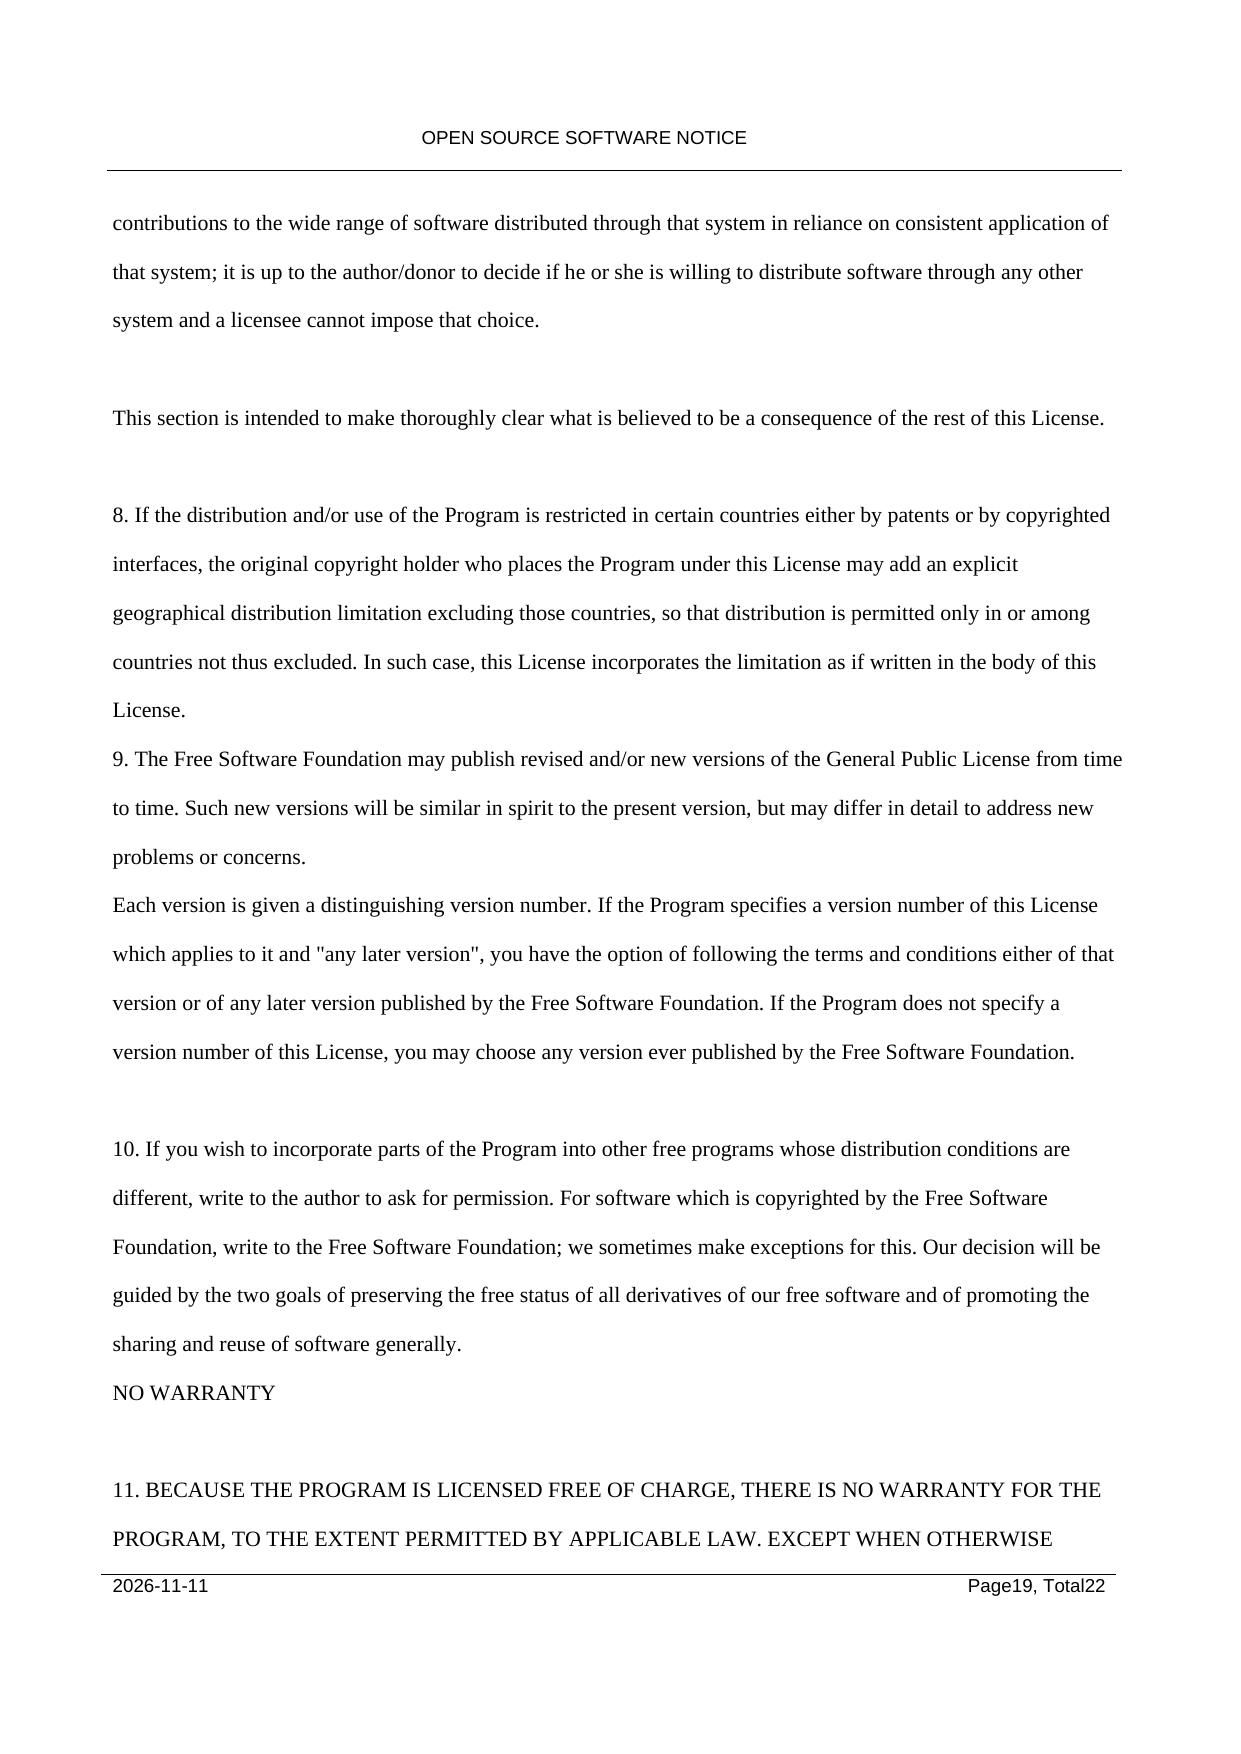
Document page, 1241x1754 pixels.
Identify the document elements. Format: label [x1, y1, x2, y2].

text [112, 206, 1128, 1555]
